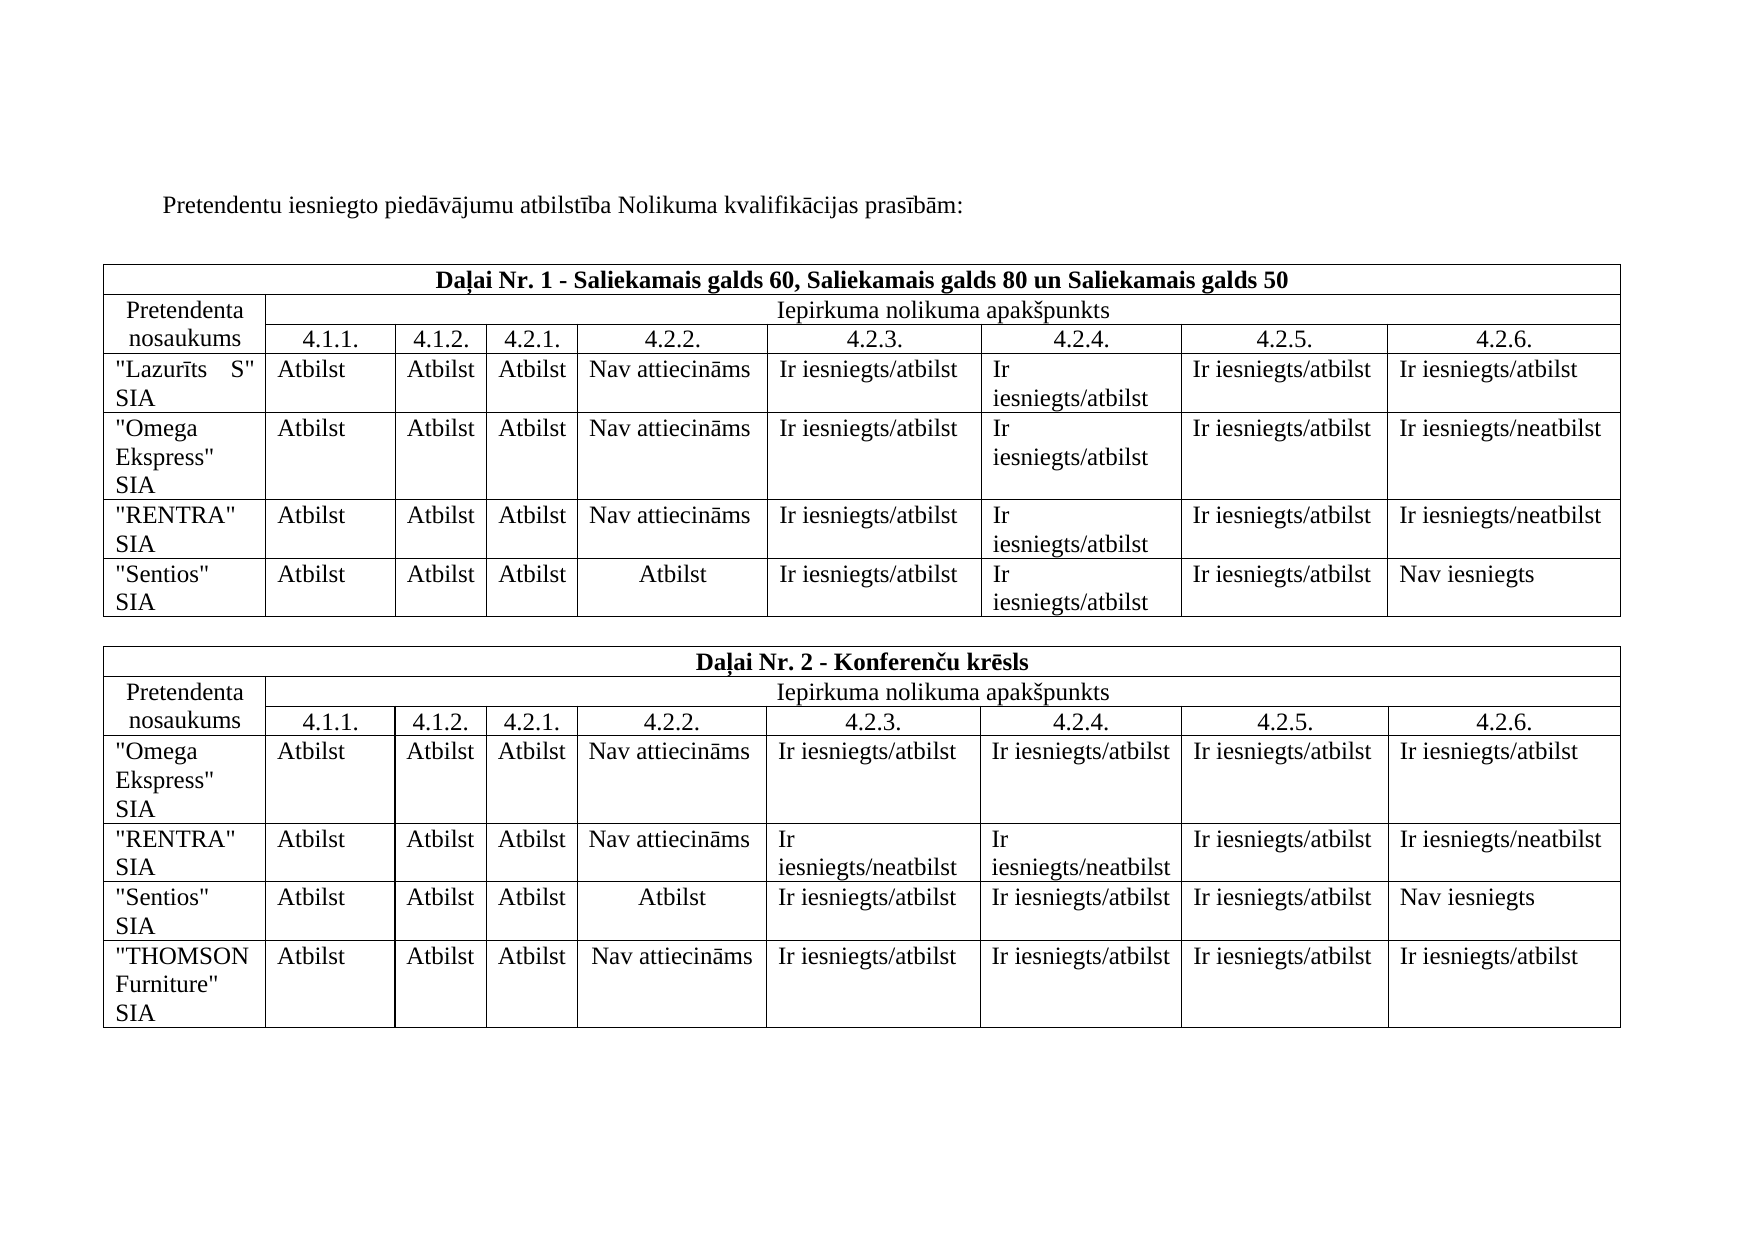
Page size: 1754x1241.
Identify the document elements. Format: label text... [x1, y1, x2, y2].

table_cell Ir iesniegts/atbilst [1182, 736, 1388, 823]
table_cell Ir iesniegts/neatbilst [1389, 824, 1620, 881]
table_cell Ir iesniegts/atbilst [982, 413, 1181, 499]
table_cell Ir iesniegts/atbilst [768, 413, 981, 499]
table_cell Ir iesniegts/atbilst [1182, 354, 1387, 412]
table_cell Atbilst [487, 413, 577, 499]
table_cell Atbilst [487, 824, 577, 881]
table_cell "Omega Ekspress" SIA [104, 736, 265, 823]
table_cell "Lazurīts S" SIA [104, 354, 265, 412]
table_cell 4.1.2. [396, 707, 486, 735]
table_cell Iepirkuma nolikuma apakšpunkts [266, 295, 1620, 323]
text Pretendentu iesniegto piedāvājumu atbilstība Nolikuma kvalifikācijas prasībām: [103, 190, 1646, 218]
table_cell Ir iesniegts/atbilst [1182, 559, 1387, 616]
table_cell Ir iesniegts/neatbilst [1388, 500, 1620, 558]
table_cell Pretendenta nosaukums [104, 677, 265, 735]
table_header Daļai Nr. 2 - Konferenču krēsls [104, 647, 1620, 676]
table_cell 4.2.3. [768, 325, 981, 353]
table_cell 4.2.2. [578, 325, 767, 353]
table_cell Atbilst [266, 941, 394, 1027]
table_cell Ir iesniegts/atbilst [767, 941, 980, 1027]
table_cell Nav attiecināms [578, 354, 767, 412]
table_cell 4.2.5. [1182, 325, 1387, 353]
table_cell Ir iesniegts/neatbilst [767, 824, 980, 881]
table_cell Pretendenta nosaukums [104, 295, 265, 353]
table_cell Atbilst [266, 824, 394, 881]
table_cell "Omega Ekspress" SIA [104, 413, 265, 499]
table_cell 4.2.4. [981, 707, 1181, 735]
table_cell Atbilst [487, 736, 577, 823]
table_cell Ir iesniegts/atbilst [1388, 354, 1620, 412]
table_cell Atbilst [487, 500, 577, 558]
table_cell Ir iesniegts/atbilst [1182, 824, 1388, 881]
table_cell Atbilst [396, 882, 486, 940]
table_cell Nav attiecināms [578, 941, 766, 1027]
table_cell Ir iesniegts/atbilst [982, 559, 1181, 616]
table_cell Ir iesniegts/atbilst [767, 736, 980, 823]
table_cell Atbilst [266, 736, 394, 823]
table_cell Ir iesniegts/neatbilst [981, 824, 1181, 881]
table_cell Ir iesniegts/atbilst [981, 882, 1181, 940]
table_cell Ir iesniegts/atbilst [982, 500, 1181, 558]
table_cell Nav iesniegts [1388, 559, 1620, 616]
table_cell Atbilst [487, 882, 577, 940]
table_cell Nav iesniegts [1389, 882, 1620, 940]
table_cell Iepirkuma nolikuma apakšpunkts [266, 677, 1620, 706]
table_cell Ir iesniegts/atbilst [1389, 736, 1620, 823]
table_cell "RENTRA" SIA [104, 500, 265, 558]
table_cell Atbilst [396, 736, 486, 823]
table_cell Nav attiecināms [578, 500, 767, 558]
table_cell 4.2.3. [767, 707, 980, 735]
table_cell Atbilst [266, 354, 395, 412]
table_cell Atbilst [487, 941, 577, 1027]
table_cell Ir iesniegts/atbilst [768, 500, 981, 558]
table_cell Atbilst [396, 413, 486, 499]
table_cell 4.1.1. [266, 325, 395, 353]
table_cell 4.2.4. [982, 325, 1181, 353]
table_cell 4.2.5. [1182, 707, 1388, 735]
table_cell "RENTRA" SIA [104, 824, 265, 881]
table_cell Ir iesniegts/atbilst [1182, 941, 1388, 1027]
table_cell Ir iesniegts/atbilst [981, 941, 1181, 1027]
table_cell Atbilst [266, 882, 394, 940]
table_cell Atbilst [487, 559, 577, 616]
table_cell Nav attiecināms [578, 736, 766, 823]
table_cell Ir iesniegts/atbilst [1389, 941, 1620, 1027]
table_cell Ir iesniegts/atbilst [982, 354, 1181, 412]
table_cell Nav attiecināms [578, 824, 766, 881]
table_cell Atbilst [487, 354, 577, 412]
table_cell "Sentios" SIA [104, 882, 265, 940]
table_cell "Sentios" SIA [104, 559, 265, 616]
table_cell 4.2.1. [487, 325, 577, 353]
table_header Daļai Nr. 1 - Saliekamais galds 60, Saliekamais galds 80 un Saliekamais galds 50 [104, 265, 1620, 294]
table_cell Ir iesniegts/atbilst [1182, 413, 1387, 499]
table_cell Atbilst [266, 500, 395, 558]
table_cell Atbilst [396, 354, 486, 412]
table_cell Ir iesniegts/atbilst [767, 882, 980, 940]
table_cell Nav attiecināms [578, 413, 767, 499]
table_cell "THOMSON Furniture" SIA [104, 941, 265, 1027]
table_cell Atbilst [396, 559, 486, 616]
table_cell Ir iesniegts/neatbilst [1388, 413, 1620, 499]
table_cell Atbilst [396, 824, 486, 881]
table_cell Ir iesniegts/atbilst [1182, 500, 1387, 558]
table_cell Atbilst [266, 559, 395, 616]
table_cell Atbilst [578, 559, 767, 616]
table_cell 4.1.2. [396, 325, 486, 353]
table_cell 4.2.6. [1389, 707, 1620, 735]
table_cell 4.1.1. [266, 707, 394, 735]
table_cell Ir iesniegts/atbilst [768, 559, 981, 616]
table_cell Ir iesniegts/atbilst [1182, 882, 1388, 940]
table_cell Atbilst [396, 500, 486, 558]
table_cell Ir iesniegts/atbilst [981, 736, 1181, 823]
table_cell Atbilst [266, 413, 395, 499]
table_cell Atbilst [578, 882, 766, 940]
table_cell 4.2.6. [1388, 325, 1620, 353]
table_cell 4.2.2. [578, 707, 766, 735]
table_cell 4.2.1. [487, 707, 577, 735]
table_cell Atbilst [396, 941, 486, 1027]
table_cell Ir iesniegts/atbilst [768, 354, 981, 412]
